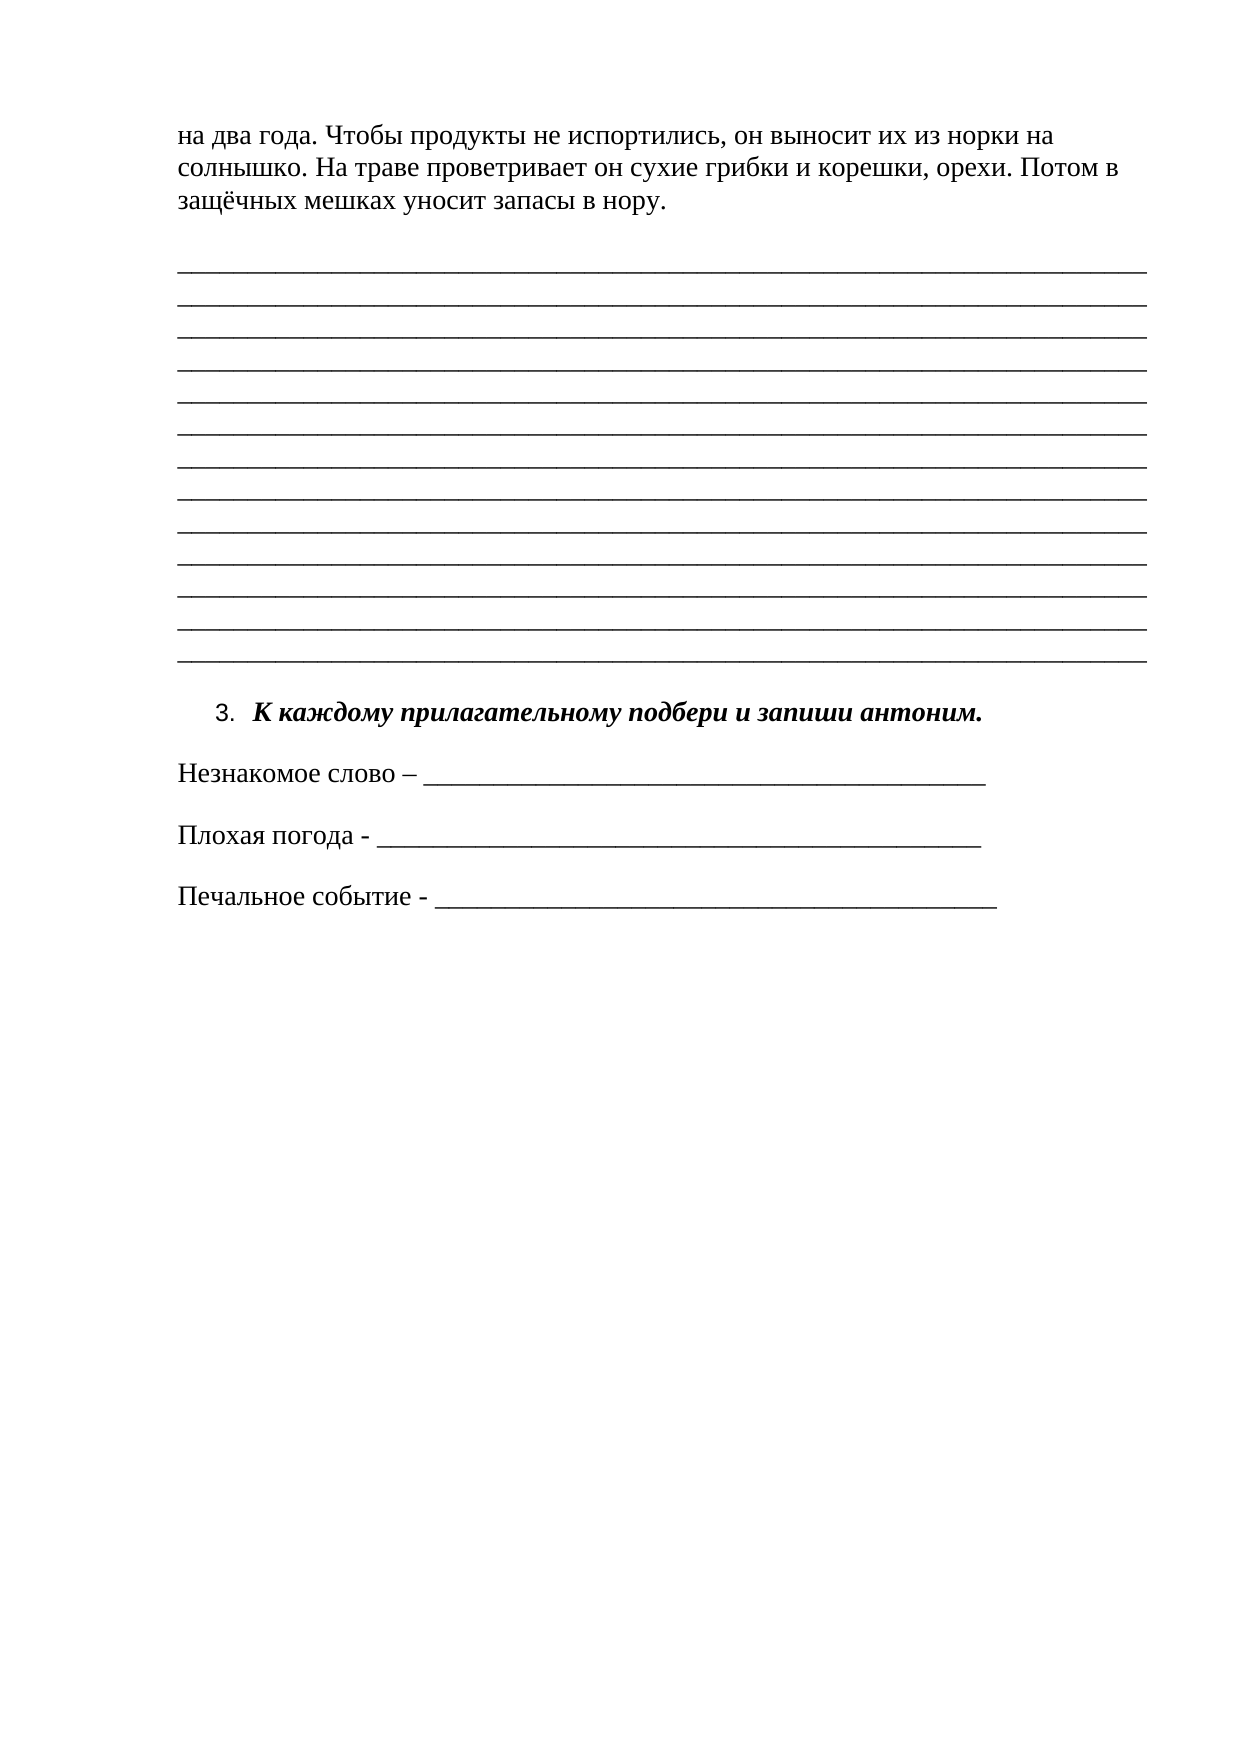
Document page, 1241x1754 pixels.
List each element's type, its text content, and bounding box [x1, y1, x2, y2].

text Печальное событие - ________________________________________ [177, 879, 1152, 912]
text _________________________________________________________________________________________________________________________________________________________________________________________________________________________________________________________________________________________________________________________________________________________________________________________________________________________________________________________________________________________________________________________________________________________________________________________________________________________________________________________________________________________________________________________________________________________________________________________________________________________________________________________________________________________________________________________________ [177, 244, 1152, 666]
text Незнакомое слово – ________________________________________ [177, 756, 1152, 789]
text Плохая погода - ___________________________________________ [177, 818, 1152, 850]
list К каждому прилагательному подбери и запиши антоним. [215, 695, 1152, 727]
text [177, 118, 1152, 215]
